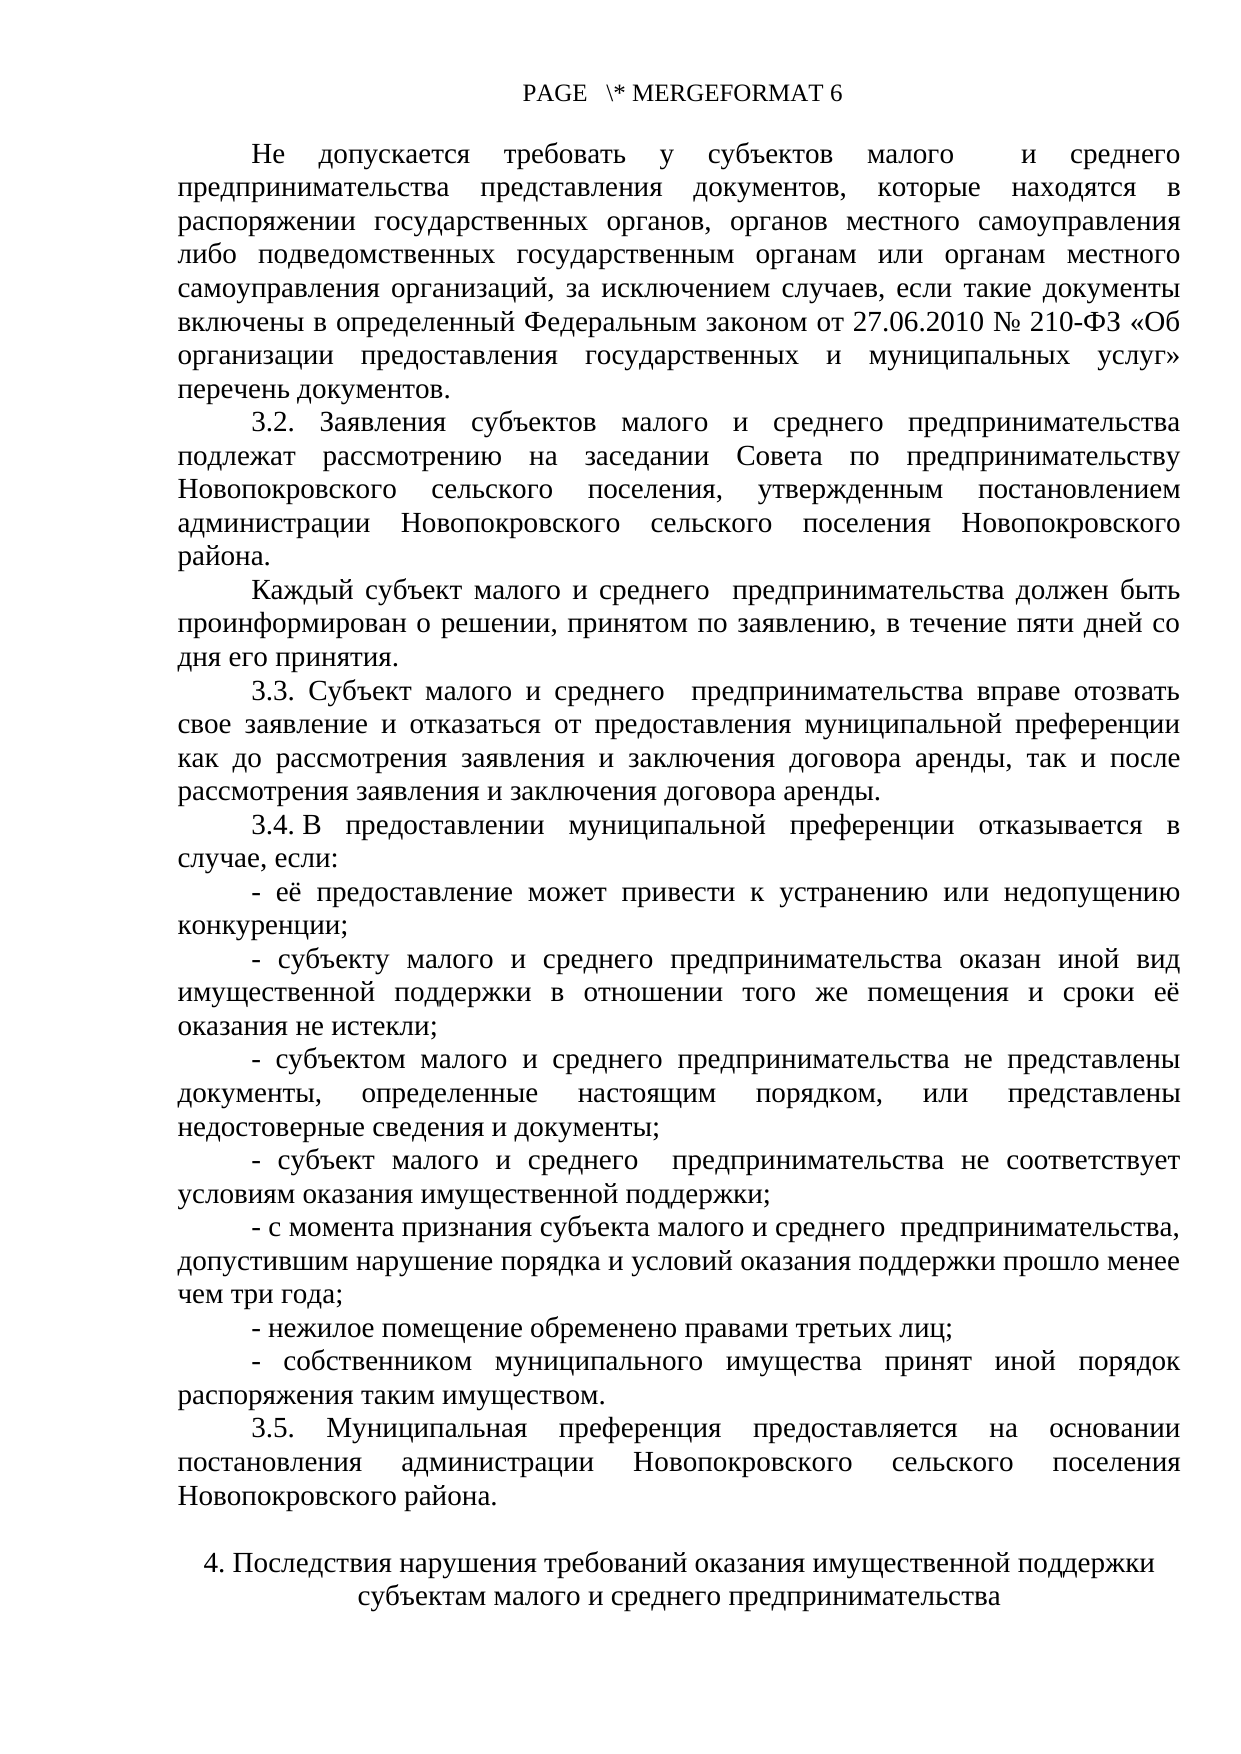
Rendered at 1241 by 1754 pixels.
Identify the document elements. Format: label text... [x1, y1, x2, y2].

text 3.3. Субъект малого и среднего предпринимательства вправе отозвать свое заявление и отказаться от предоставления муниципальной преференции как до рассмотрения заявления и заключения договора аренды, так и после рассмотрения заявления и заключения договора аренды. [177, 673, 1181, 807]
text - субъект малого и среднего предпринимательства не соответствует условиям оказания имущественной поддержки; [177, 1142, 1181, 1209]
text - субъектом малого и среднего предпринимательства не представлены документы, определенные настоящим порядком, или представлены недостоверные сведения и документы; [177, 1042, 1181, 1142]
text 3.2. Заявления субъектов малого и среднего предпринимательства подлежат рассмотрению на заседании Совета по предпринимательству Новопокровского сельского поселения, утвержденным постановлением администрации Новопокровского сельского поселения Новопокровского района. [177, 404, 1181, 572]
text 4. Последствия нарушения требований оказания имущественной поддержки субъектам малого и среднего предпринимательства [177, 1545, 1181, 1612]
text - субъекту малого и среднего предпринимательства оказан иной вид имущественной поддержки в отношении того же помещения и сроки её оказания не истекли; [177, 941, 1181, 1042]
text 3.4. В предоставлении муниципальной преференции отказывается в случае, если: [177, 807, 1181, 874]
text Каждый субъект малого и среднего предпринимательства должен быть проинформирован о решении, принятом по заявлению, в течение пяти дней со дня его принятия. [177, 572, 1181, 673]
text 3.5. Муниципальная преференция предоставляется на основании постановления администрации Новопокровского сельского поселения Новопокровского района. [177, 1411, 1181, 1511]
text - собственником муниципального имущества принят иной порядок распоряжения таким имуществом. [177, 1343, 1181, 1411]
text - её предоставление может привести к устранению или недопущению конкуренции; [177, 874, 1181, 941]
text Не допускается требовать у субъектов малого и среднего предпринимательства представления документов, которые находятся в распоряжении государственных органов, органов местного самоуправления либо подведомственных государственным органам или органам местного самоуправления организаций, за исключением случаев, если такие документы включены в определенный Федеральным законом от 27.06.2010 № 210-ФЗ «Об организации предоставления государственных и муниципальных услуг» перечень документов. [177, 136, 1181, 404]
text - нежилое помещение обременено правами третьих лиц; [177, 1310, 1181, 1343]
text - с момента признания субъекта малого и среднего предпринимательства, допустившим нарушение порядка и условий оказания поддержки прошло менее чем три года; [177, 1209, 1181, 1310]
